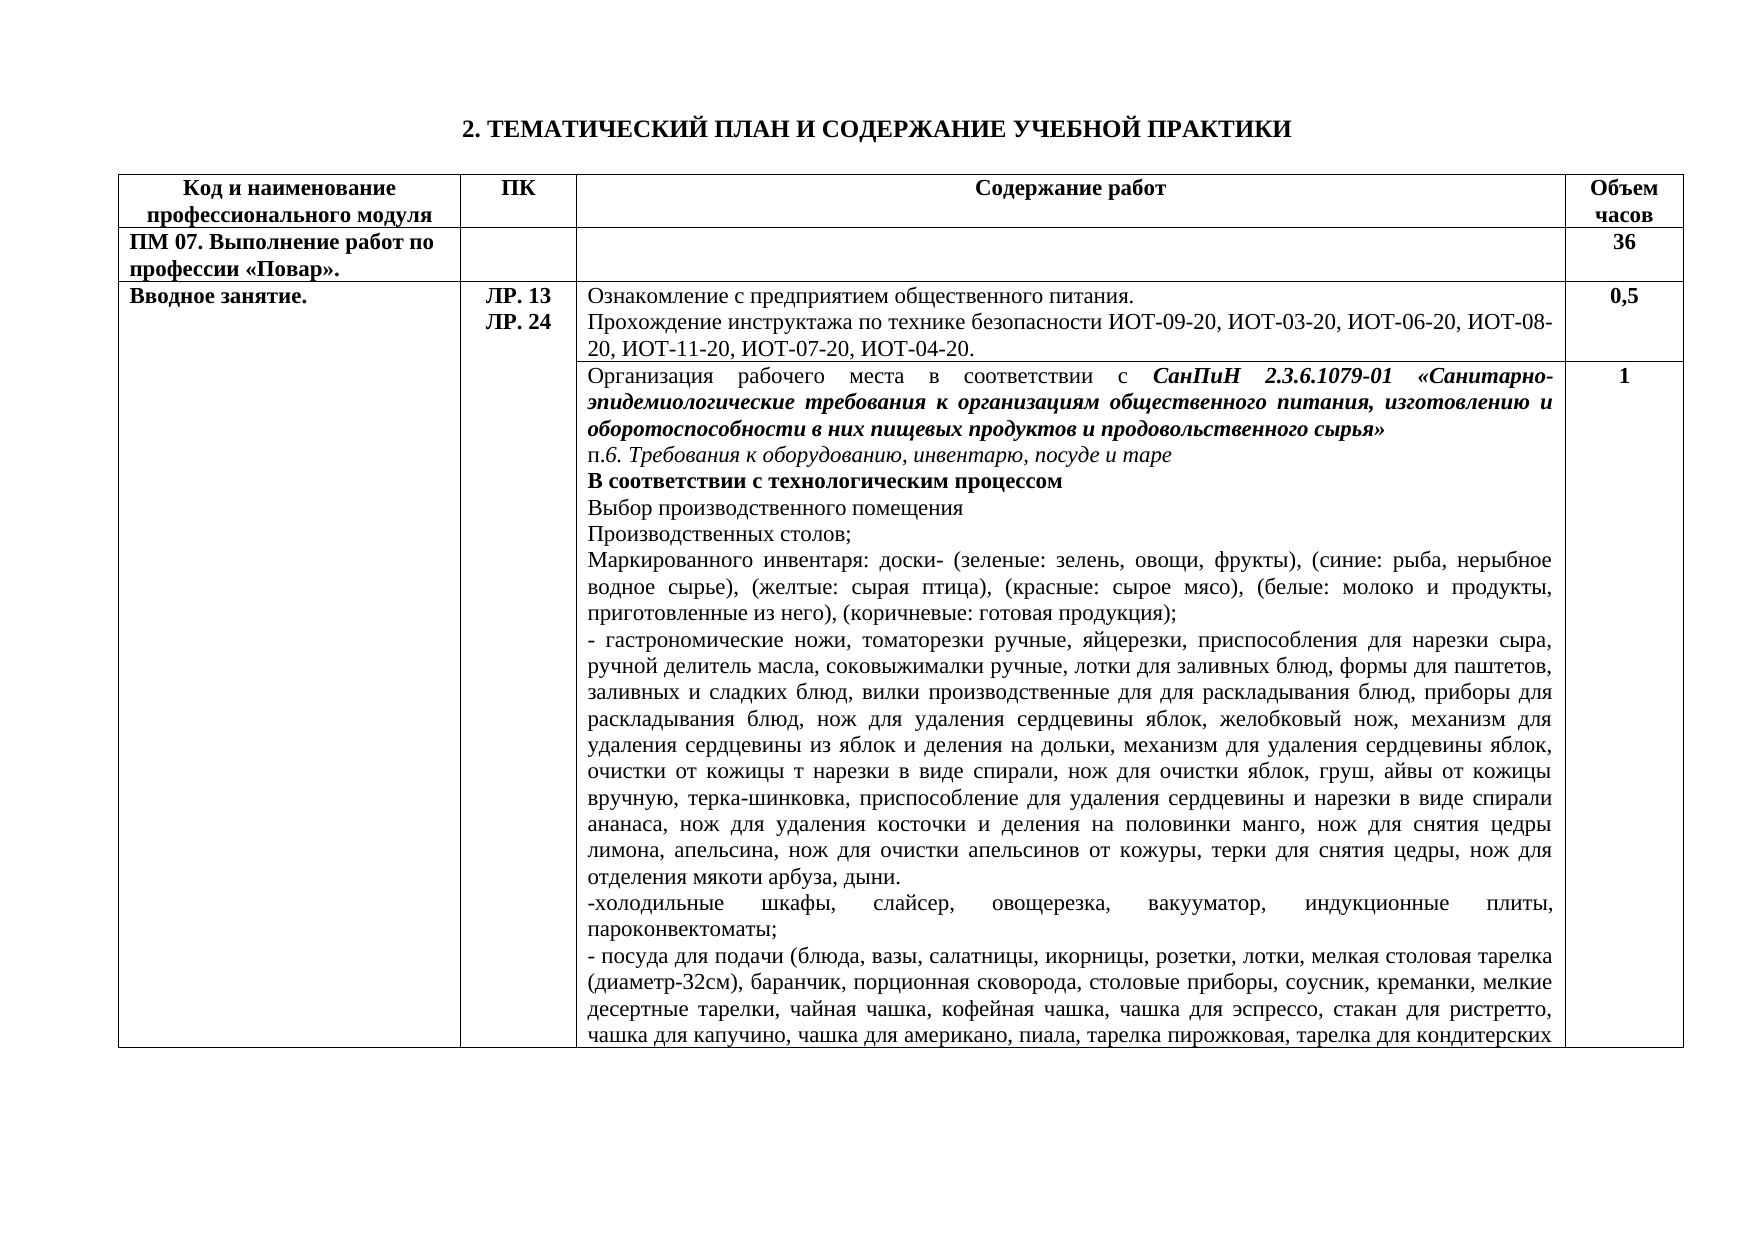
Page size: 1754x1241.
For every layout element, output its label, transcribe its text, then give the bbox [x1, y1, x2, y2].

table_header Содержание работ [577, 175, 1565, 227]
table_cell Вводное занятие. [119, 282, 460, 1047]
table_header ПК [461, 175, 576, 227]
table_cell ЛР. 13 ЛР. 24 [461, 282, 576, 1047]
table_cell ПМ 07. Выполнение работ по профессии «Повар». [119, 228, 460, 281]
table_cell Ознакомление с предприятием общественного питания. Прохождение инструктажа по технике безопасности ИОТ-09-20, ИОТ-03-20, ИОТ-06-20, ИОТ-08-20, ИОТ-11-20, ИОТ-07-20, ИОТ-04-20. [577, 282, 1565, 361]
text 2. ТЕМАТИЧЕСКИЙ ПЛАН И СОДЕРЖАНИЕ УЧЕБНОЙ ПРАКТИКИ [118, 114, 1636, 142]
table_cell [461, 228, 576, 281]
table_cell 0,5 [1566, 282, 1683, 361]
table_cell 36 [1566, 228, 1683, 281]
table_header Код и наименование профессионального модуля [119, 175, 460, 227]
table_header Объем часов [1566, 175, 1683, 227]
table_cell 1 [1566, 362, 1683, 1047]
table_cell [577, 228, 1565, 281]
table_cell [577, 362, 1565, 1047]
